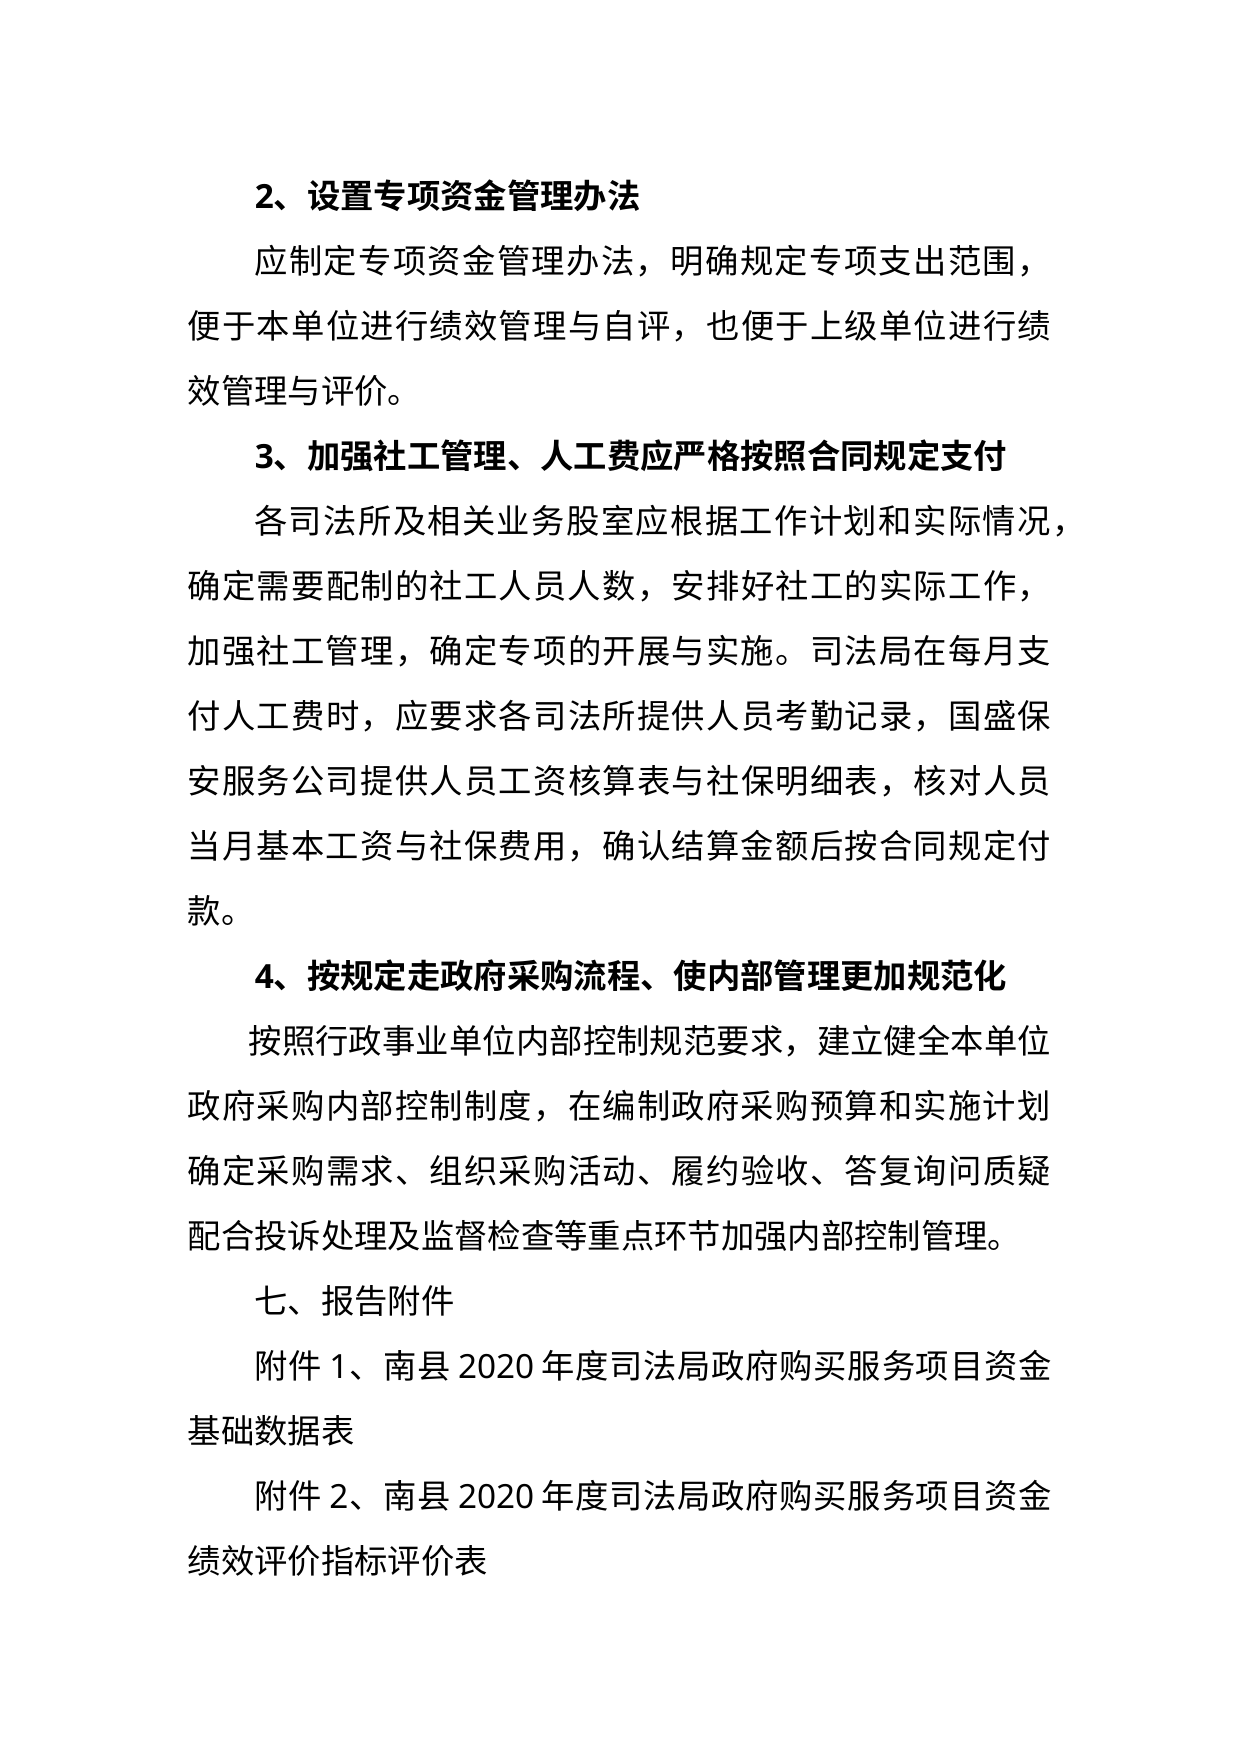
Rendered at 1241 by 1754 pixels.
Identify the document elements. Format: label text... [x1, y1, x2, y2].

text 应制定专项资金管理办法，明确规定专项支出范围，便于本单位进行绩效管理与自评，也便于上级单位进行绩效管理与评价。 [187, 227, 1053, 422]
text 按照行政事业单位内部控制规范要求，建立健全本单位政府采购内部控制制度，在编制政府采购预算和实施计划、确定采购需求、组织采购活动、履约验收、答复询问质疑、配合投诉处理及监督检查等重点环节加强内部控制管理。 [187, 1007, 1053, 1267]
subtitle 七、报告附件 [187, 1267, 1053, 1332]
text 附件2、南县2020年度司法局政府购买服务项目资金绩效评价指标评价表 [187, 1462, 1053, 1592]
text 4、按规定走政府采购流程、使内部管理更加规范化 [187, 942, 1053, 1007]
text 3、加强社工管理、人工费应严格按照合同规定支付 [187, 422, 1053, 487]
text 2、设置专项资金管理办法 [187, 162, 1053, 227]
text 附件1、南县2020年度司法局政府购买服务项目资金基础数据表 [187, 1332, 1053, 1462]
text 各司法所及相关业务股室应根据工作计划和实际情况，确定需要配制的社工人员人数，安排好社工的实际工作，加强社工管理，确定专项的开展与实施。司法局在每月支付人工费时，应要求各司法所提供人员考勤记录，国盛保安服务公司提供人员工资核算表与社保明细表，核对人员当月基本工资与社保费用，确认结算金额后按合同规定付款。 [187, 487, 1053, 942]
